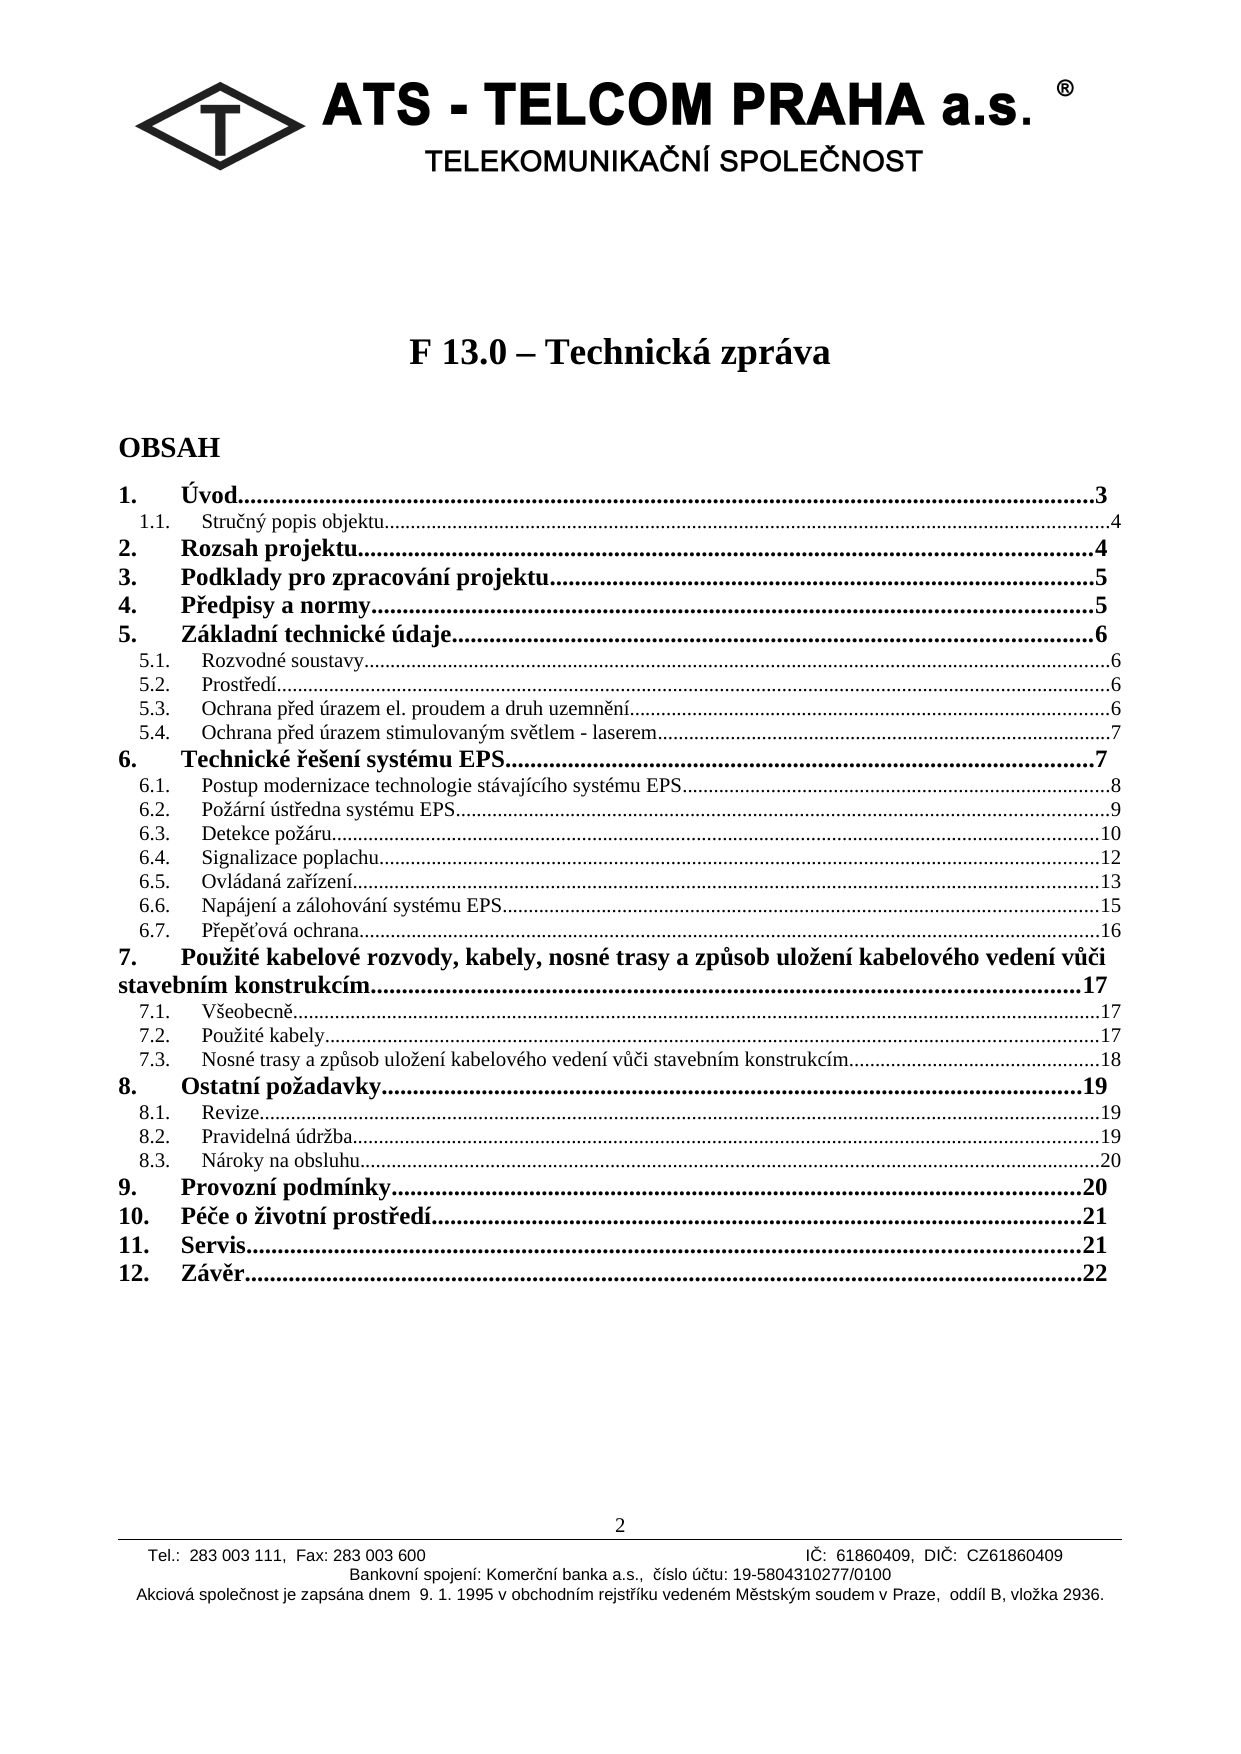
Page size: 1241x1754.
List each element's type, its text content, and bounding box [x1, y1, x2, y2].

text 6.3. Detekce požáru 10 [139, 821, 1122, 845]
text 4. Předpisy a normy 5 [118, 591, 1122, 619]
text 6.7. Přepěťová ochrana 16 [139, 917, 1122, 942]
text 11. Servis 21 [118, 1230, 1122, 1258]
text 1. Úvod 3 [118, 480, 1122, 509]
text 1.1. Stručný popis objektu 4 [139, 509, 1122, 533]
text 5.1. Rozvodné soustavy 6 [139, 648, 1122, 672]
text 5.2. Prostředí 6 [139, 672, 1122, 696]
text 5.3. Ochrana před úrazem el. proudem a druh uzemnění 6 [139, 696, 1122, 720]
picture [118, 73, 1083, 182]
text 5.4. Ochrana před úrazem stimulovaným světlem - laserem 7 [139, 720, 1122, 744]
text 7. Použité kabelové rozvody, kabely, nosné trasy a způsob uložení kabelového vedení vůči stavebním konstrukcím 17 [118, 942, 1122, 999]
text 7.2. Použité kabely 17 [139, 1023, 1122, 1047]
text 8. Ostatní požadavky 19 [118, 1071, 1122, 1100]
text 10. Péče o životní prostředí 21 [118, 1201, 1122, 1230]
text F 13.0 – Technická zpráva [118, 329, 1122, 372]
text 7.3. Nosné trasy a způsob uložení kabelového vedení vůči stavebním konstrukcím 18 [139, 1047, 1122, 1071]
text 8.1. Revize 19 [139, 1100, 1122, 1124]
text 12. Závěr 22 [118, 1258, 1122, 1287]
text 8.3. Nároky na obsluhu 20 [139, 1148, 1122, 1172]
text 8.2. Pravidelná údržba 19 [139, 1124, 1122, 1148]
text 6.1. Postup modernizace technologie stávajícího systému EPS 8 [139, 773, 1122, 797]
text 7.1. Všeobecně 17 [139, 999, 1122, 1023]
text 5. Základní technické údaje 6 [118, 619, 1122, 648]
text 9. Provozní podmínky 20 [118, 1172, 1122, 1201]
text 6.5. Ovládaná zařízení 13 [139, 869, 1122, 893]
text 6. Technické řešení systému EPS 7 [118, 744, 1122, 773]
text OBSAH [118, 430, 1122, 463]
text 6.2. Požární ústředna systému EPS 9 [139, 797, 1122, 821]
text 6.6. Napájení a zálohování systému EPS 15 [139, 893, 1122, 917]
text 2. Rozsah projektu 4 [118, 533, 1122, 562]
text 3. Podklady pro zpracování projektu 5 [118, 562, 1122, 591]
text 6.4. Signalizace poplachu 12 [139, 845, 1122, 869]
